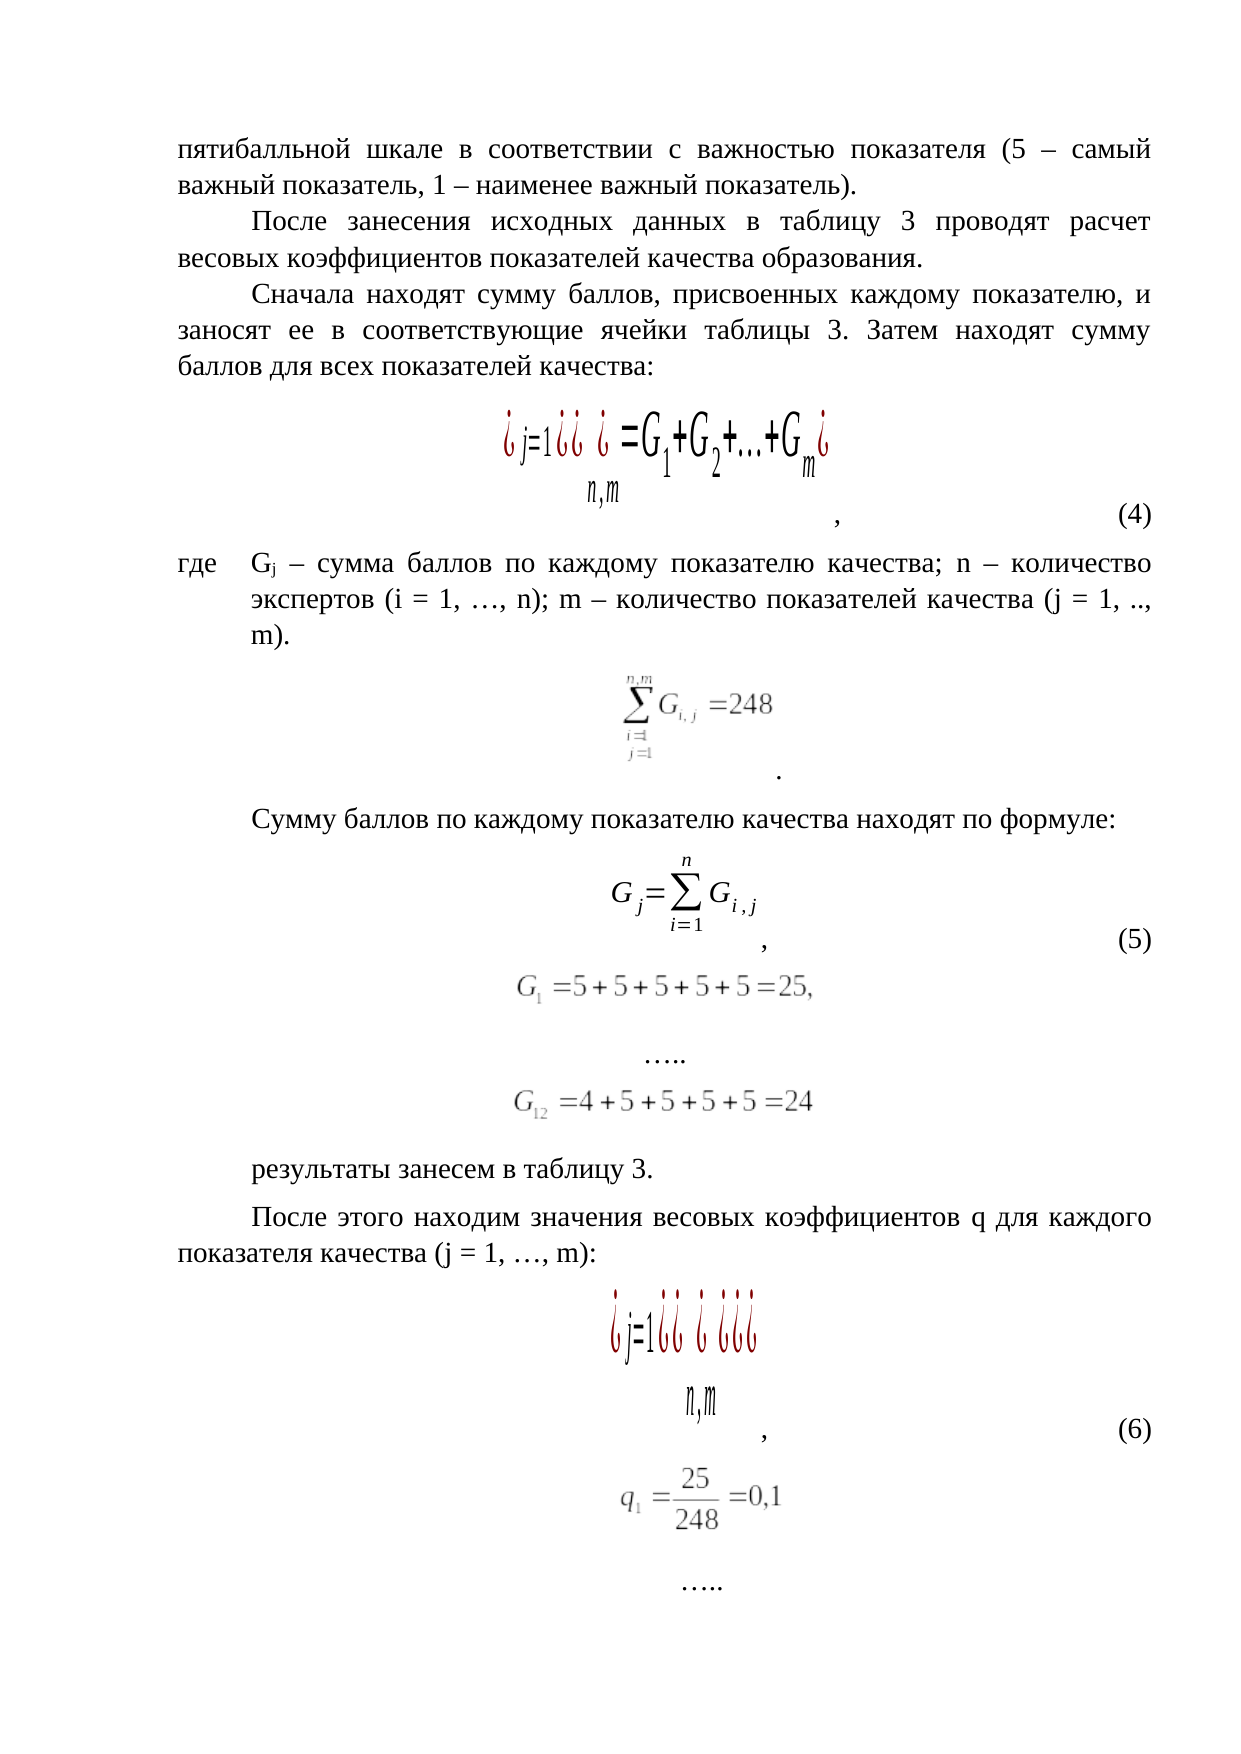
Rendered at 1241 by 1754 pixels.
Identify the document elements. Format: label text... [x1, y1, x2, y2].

text результаты занесем в таблицу 3. [177, 1151, 1152, 1184]
text , (6) [177, 1272, 1152, 1445]
text где Gj – сумма баллов по каждому показателю качества; n – количество экспертов (i = 1, …, n); m – количество показателей качества (j = 1, .., m). [177, 545, 1152, 651]
text Сумму баллов по каждому показателю качества находят по формуле: [177, 801, 1152, 834]
text , (5) [177, 850, 1152, 954]
text . [177, 666, 1152, 786]
text После занесения исходных данных в таблицу 3 проводят расчет весовых коэффициентов показателей качества образования. [177, 203, 1152, 273]
text После этого находим значения весовых коэффициентов q для каждого показателя качества (j = 1, …, m): [177, 1199, 1152, 1269]
text , (4) [177, 397, 1152, 529]
text ….. [177, 1563, 1152, 1596]
text ….. [177, 1036, 1152, 1069]
text Сначала находят сумму баллов, присвоенных каждому показателю, и заносят ее в соответствующие ячейки таблицы 3. Затем находят сумму баллов для всех показателей качества: [177, 276, 1152, 382]
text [177, 131, 1152, 201]
